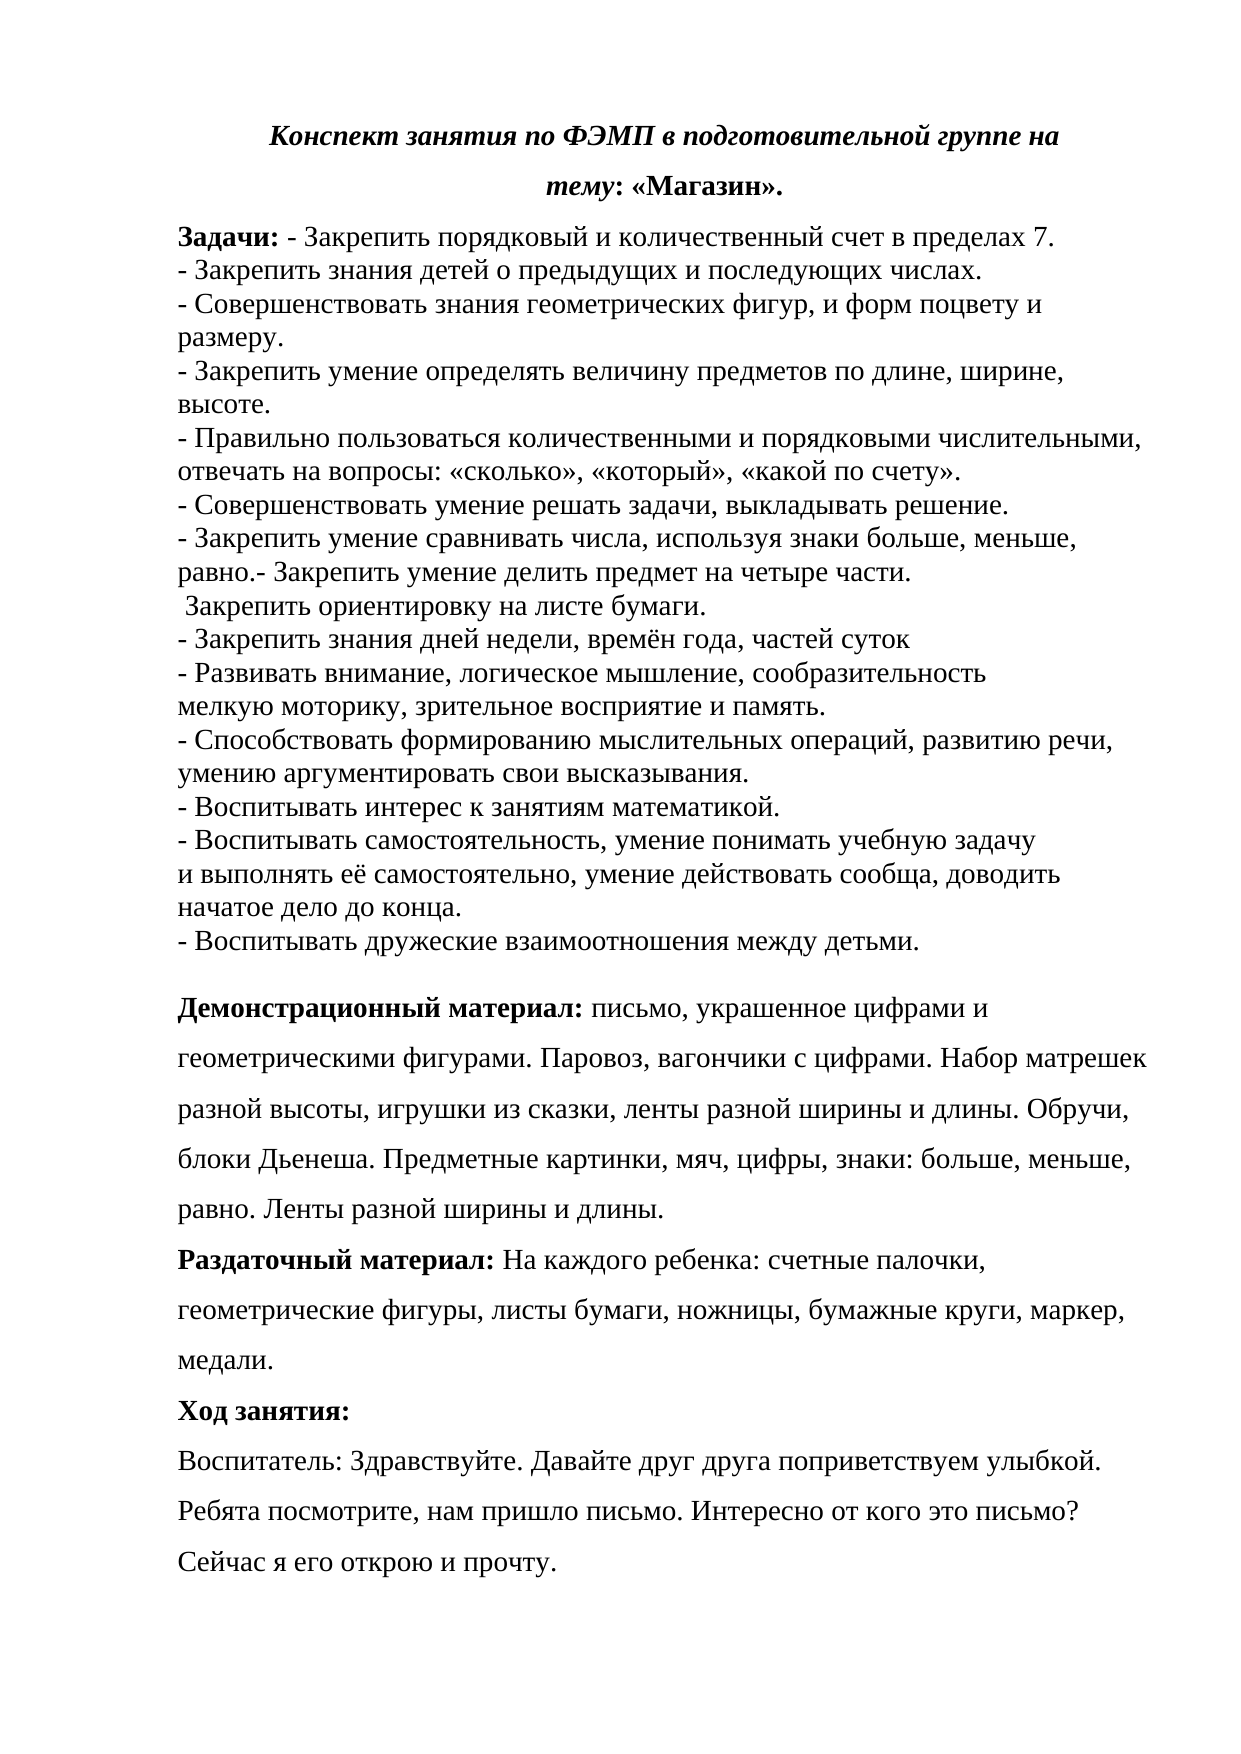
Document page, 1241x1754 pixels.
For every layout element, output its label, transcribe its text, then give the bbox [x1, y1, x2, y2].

text Конспект занятия по ФЭМП в подготовительной группе на [177, 118, 1152, 152]
text тему: «Магазин». [177, 168, 1152, 202]
text Задачи: - Закрепить порядковый и количественный счет в пределах 7. [177, 219, 1152, 252]
text - Воспитывать интерес к занятиям математикой. [177, 789, 1152, 822]
text - Закрепить знания детей о предыдущих и последующих числах. [177, 252, 1152, 286]
text Закрепить ориентировку на листе бумаги. [177, 588, 1152, 621]
text мелкую моторику, зрительное восприятие и память. [177, 688, 1152, 722]
text - Совершенствовать знания геометрических фигур, и форм поцвету и размеру. [177, 286, 1152, 353]
text - Закрепить умение определять величину предметов по длине, ширине, высоте. [177, 353, 1152, 420]
text и выполнять её самостоятельно, умение действовать сообща, доводить [177, 856, 1152, 889]
text - Воспитывать самостоятельность, умение понимать учебную задачу [177, 822, 1152, 856]
text - Правильно пользоваться количественными и порядковыми числительными, отвечать на вопросы: «сколько», «который», «какой по счету». [177, 420, 1152, 487]
text - Воспитывать дружеские взаимоотношения между детьми. [177, 923, 1152, 957]
text - Развивать внимание, логическое мышление, сообразительность [177, 655, 1152, 688]
text Ход занятия: [177, 1393, 1152, 1426]
text - Закрепить умение сравнивать числа, используя знаки больше, меньше, равно.- Закрепить умение делить предмет на четыре части. [177, 521, 1152, 588]
text Демонстрационный материал: письмо, украшенное цифрами и геометрическими фигурами. Паровоз, вагончики с цифрами. Набор матрешек разной высоты, игрушки из сказки, ленты разной ширины и длины. Обручи, блоки Дьенеша. Предметные картинки, мяч, цифры, знаки: больше, меньше, равно. Ленты разной ширины и длины. [177, 990, 1152, 1225]
text начатое дело до конца. [177, 889, 1152, 923]
text - Закрепить знания дней недели, времён года, частей суток [177, 621, 1152, 655]
text - Способствовать формированию мыслительных операций, развитию речи, умению аргументировать свои высказывания. [177, 722, 1152, 789]
text Воспитатель: Здравствуйте. Давайте друг друга поприветствуем улыбкой. Ребята посмотрите, нам пришло письмо. Интересно от кого это письмо? [177, 1443, 1152, 1527]
text Сейчас я его открою и прочту. [177, 1544, 1152, 1577]
text - Совершенствовать умение решать задачи, выкладывать решение. [177, 487, 1152, 521]
text Раздаточный материал: На каждого ребенка: счетные палочки, геометрические фигуры, листы бумаги, ножницы, бумажные круги, маркер, медали. [177, 1242, 1152, 1376]
